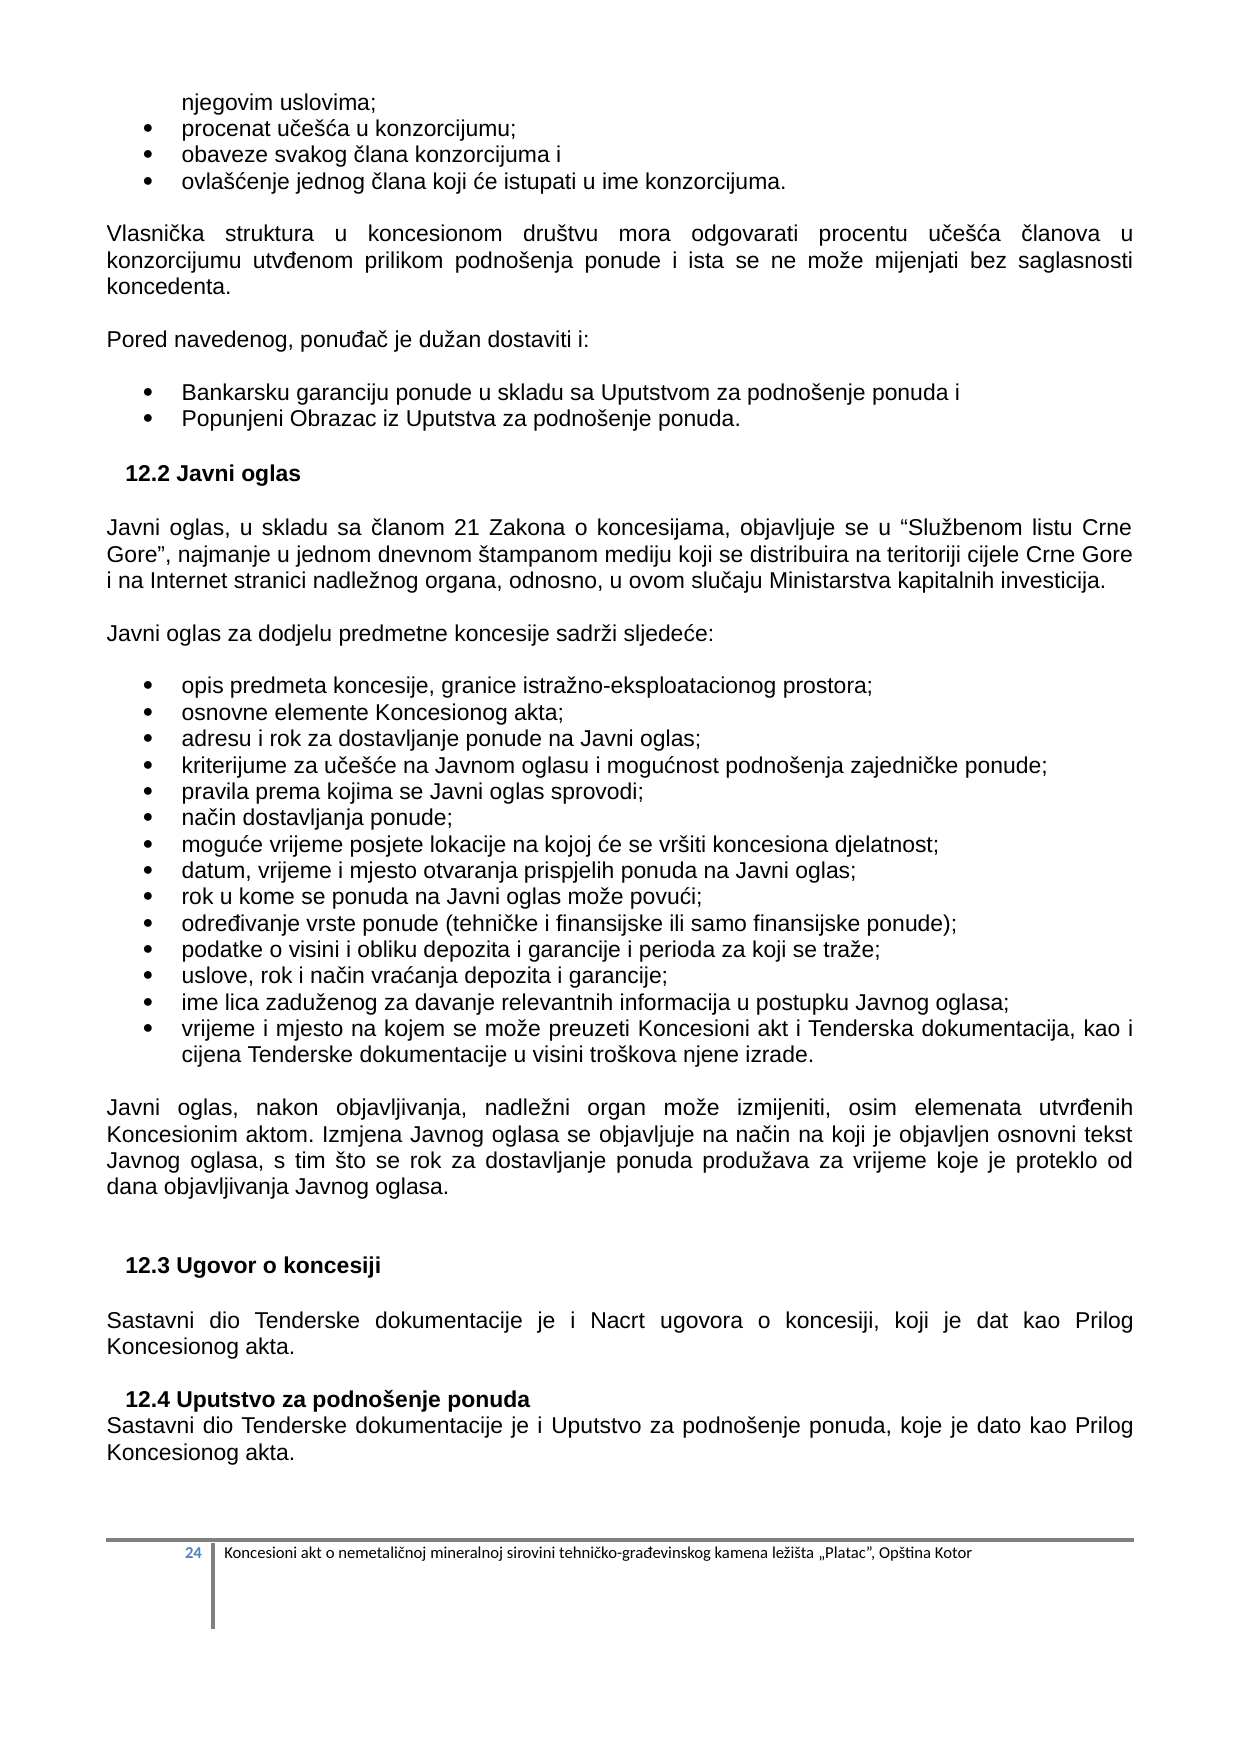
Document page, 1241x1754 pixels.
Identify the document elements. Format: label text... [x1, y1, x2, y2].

list podatke o visini i obliku depozita i garancije i perioda za koji se traže; [144, 936, 1134, 962]
subtitle 12.3 Ugovor o koncesiji [125, 1252, 1134, 1279]
list kriterijume za učešće na Javnom oglasu i mogućnost podnošenja zajedničke ponude; [144, 752, 1134, 778]
list način dostavljanja ponude; [144, 804, 1134, 831]
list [144, 89, 1134, 115]
list obaveze svakog člana konzorcijuma i [144, 141, 1134, 168]
list Popunjeni Obrazac iz Uputstva za podnošenje ponuda. [144, 405, 1134, 431]
list ovlašćenje jednog člana koji će istupati u ime konzorcijuma. [144, 168, 1134, 194]
list procenat učešća u konzorcijumu; [144, 115, 1134, 141]
list vrijeme i mjesto na kojem se može preuzeti Koncesioni akt i Tenderska dokumentacija, kao i cijena Tenderske dokumentacije u visini troškova njene izrade. [144, 1015, 1134, 1068]
text Javni oglas, nakon objavljivanja, nadležni organ može izmijeniti, osim elemenata utvrđenih Koncesionim aktom. Izmjena Javnog oglasa se objavljuje na način na koji je objavljen osnovni tekst Javnog oglasa, s tim što se rok za dostavljanje ponuda produžava za vrijeme koje je proteklo od dana objavljivanja Javnog oglasa. [106, 1094, 1134, 1199]
text Sastavni dio Tenderske dokumentacije je i Nacrt ugovora o koncesiji, koji je dat kao Prilog Koncesionog akta. [106, 1307, 1134, 1359]
text Javni oglas za dodjelu predmetne koncesije sadrži sljedeće: [106, 620, 1134, 646]
list ime lica zaduženog za davanje relevantnih informacija u postupku Javnog oglasa; [144, 989, 1134, 1015]
text Vlasnička struktura u koncesionom društvu mora odgovarati procentu učešća članova u konzorcijumu utvđenom prilikom podnošenja ponude i ista se ne može mijenjati bez saglasnosti koncedenta. [106, 220, 1134, 299]
list opis predmeta koncesije, granice istražno-eksploatacionog prostora; [144, 672, 1134, 699]
subtitle 12.4 Uputstvo za podnošenje ponuda [125, 1386, 1134, 1412]
list rok u kome se ponuda na Javni oglas može povući; [144, 883, 1134, 910]
list određivanje vrste ponude (tehničke i finansijske ili samo finansijske ponude); [144, 910, 1134, 936]
list adresu i rok za dostavljanje ponude na Javni oglas; [144, 725, 1134, 752]
list moguće vrijeme posjete lokacije na kojoj će se vršiti koncesiona djelatnost; [144, 831, 1134, 857]
list Bankarsku garanciju ponude u skladu sa Uputstvom za podnošenje ponuda i [144, 378, 1134, 405]
list pravila prema kojima se Javni oglas sprovodi; [144, 778, 1134, 804]
list osnovne elemente Koncesionog akta; [144, 699, 1134, 725]
text Javni oglas, u skladu sa članom 21 Zakona o koncesijama, objavljuje se u “Službenom listu Crne Gore”, najmanje u jednom dnevnom štampanom mediju koji se distribuira na teritoriji cijele Crne Gore i na Internet stranici nadležnog organa, odnosno, u ovom slučaju Ministarstva kapitalnih investicija. [106, 514, 1134, 593]
list uslove, rok i način vraćanja depozita i garancije; [144, 962, 1134, 989]
text Sastavni dio Tenderske dokumentacije je i Uputstvo za podnošenje ponuda, koje je dato kao Prilog Koncesionog akta. [106, 1412, 1134, 1465]
list datum, vrijeme i mjesto otvaranja prispjelih ponuda na Javni oglas; [144, 857, 1134, 883]
subtitle 12.2 Javni oglas [125, 460, 1134, 486]
text Pored navedenog, ponuđač je dužan dostaviti i: [106, 326, 1134, 352]
